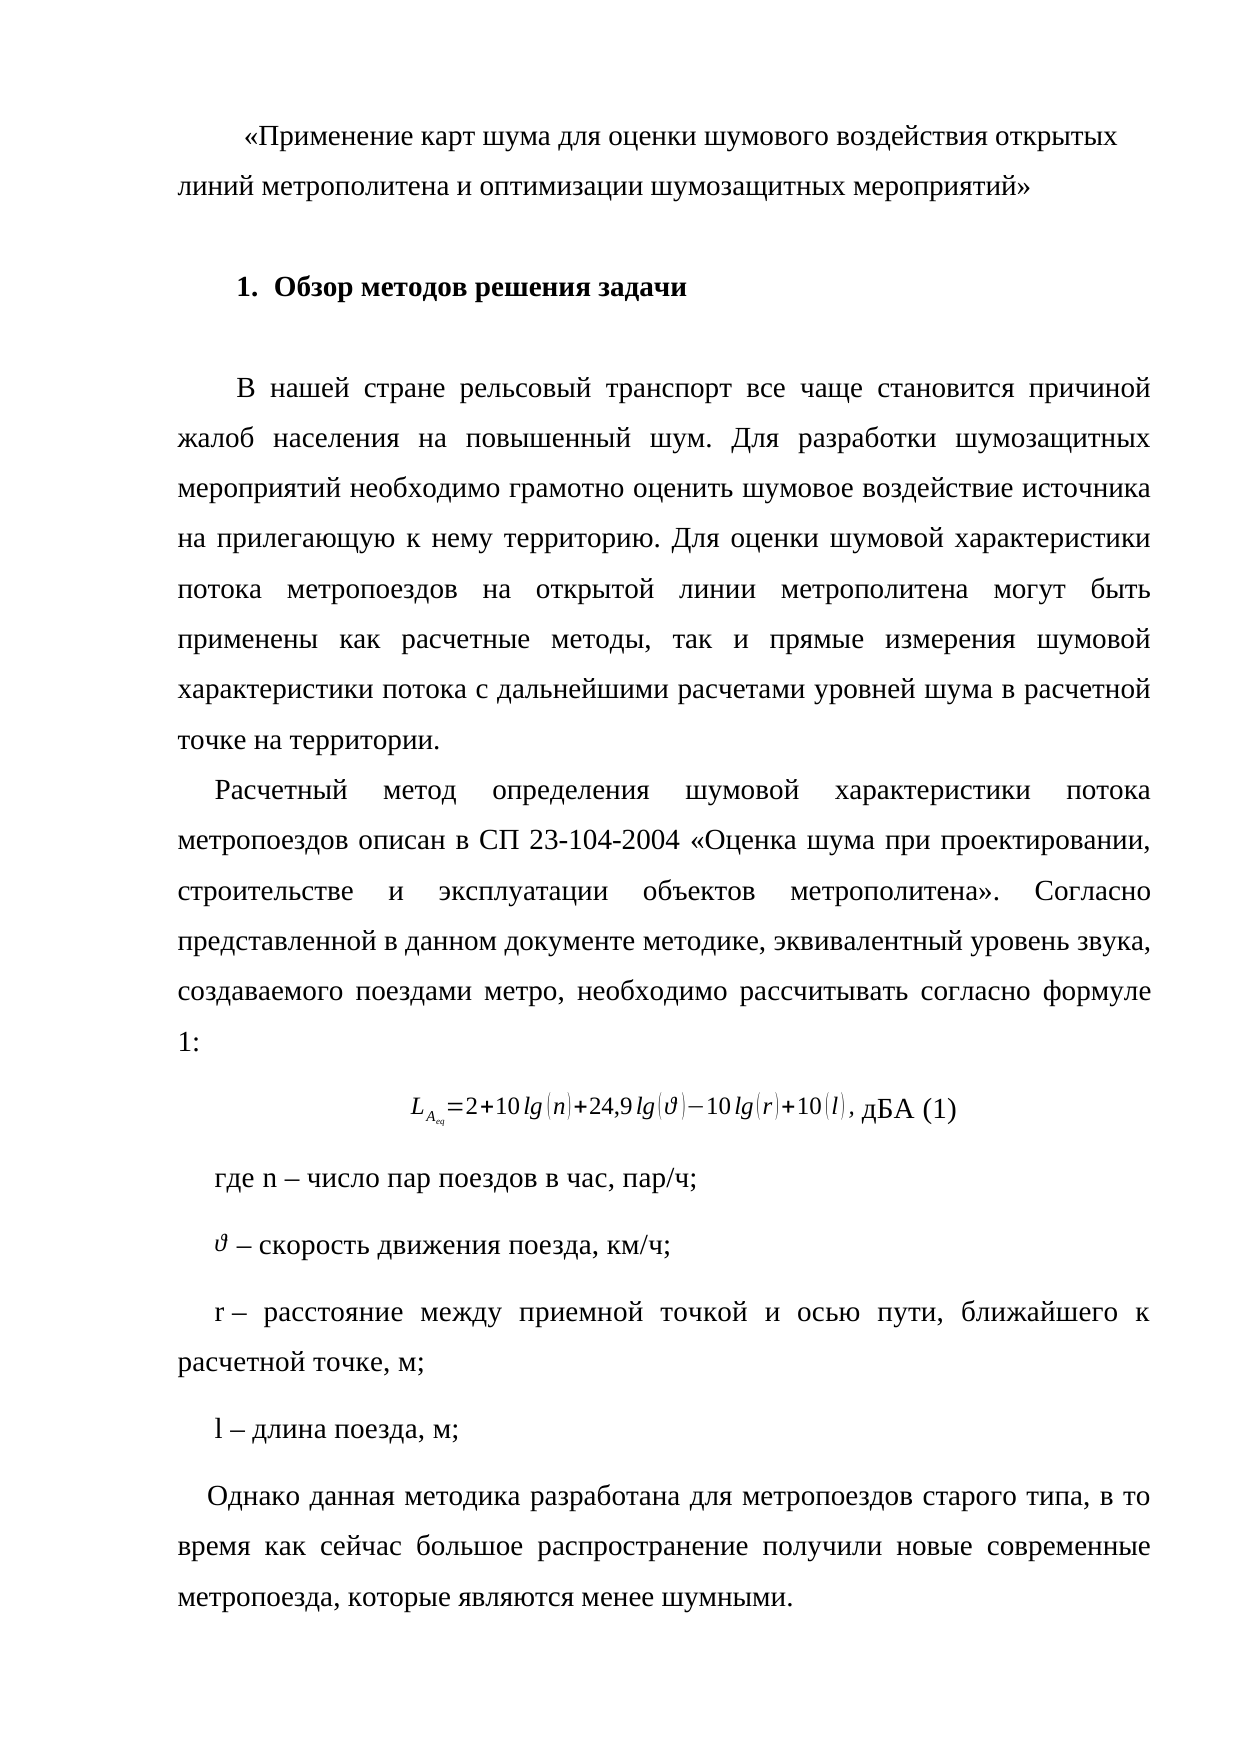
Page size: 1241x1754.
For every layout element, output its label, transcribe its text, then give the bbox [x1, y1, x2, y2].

text где n – число пар поездов в час, пар/ч; [177, 1160, 1152, 1193]
text дБА (1) [177, 1091, 1152, 1127]
text «Применение карт шума для оценки шумового воздействия открытых линий метрополитена и оптимизации шумозащитных мероприятий» [177, 118, 1152, 202]
text r – расстояние между приемной точкой и осью пути, ближайшего к расчетной точке, м; [177, 1294, 1152, 1378]
text l – длина поезда, м; [177, 1411, 1152, 1445]
text В нашей стране рельсовый транспорт все чаще становится причиной жалоб населения на повышенный шум. Для разработки шумозащитных мероприятий необходимо грамотно оценить шумовое воздействие источника на прилегающую к нему территорию. Для оценки шумовой характеристики потока метропоездов на открытой линии метрополитена могут быть применены как расчетные методы, так и прямые измерения шумовой характеристики потока с дальнейшими расчетами уровней шума в расчетной точке на территории. [177, 370, 1152, 755]
text Расчетный метод определения шумовой характеристики потока метропоездов описан в СП 23-104-2004 «Оценка шума при проектировании, строительстве и эксплуатации объектов метрополитена». Согласно представленной в данном документе методике, эквивалентный уровень звука, создаваемого поездами метро, необходимо рассчитывать согласно формуле 1: [177, 772, 1152, 1057]
text Однако данная методика разработана для метропоездов старого типа, в то время как сейчас большое распространение получили новые современные метропоезда, которые являются менее шумными. [177, 1478, 1152, 1612]
text – скорость движения поезда, км/ч; [177, 1227, 1152, 1261]
list Обзор методов решения задачи [236, 269, 1152, 303]
